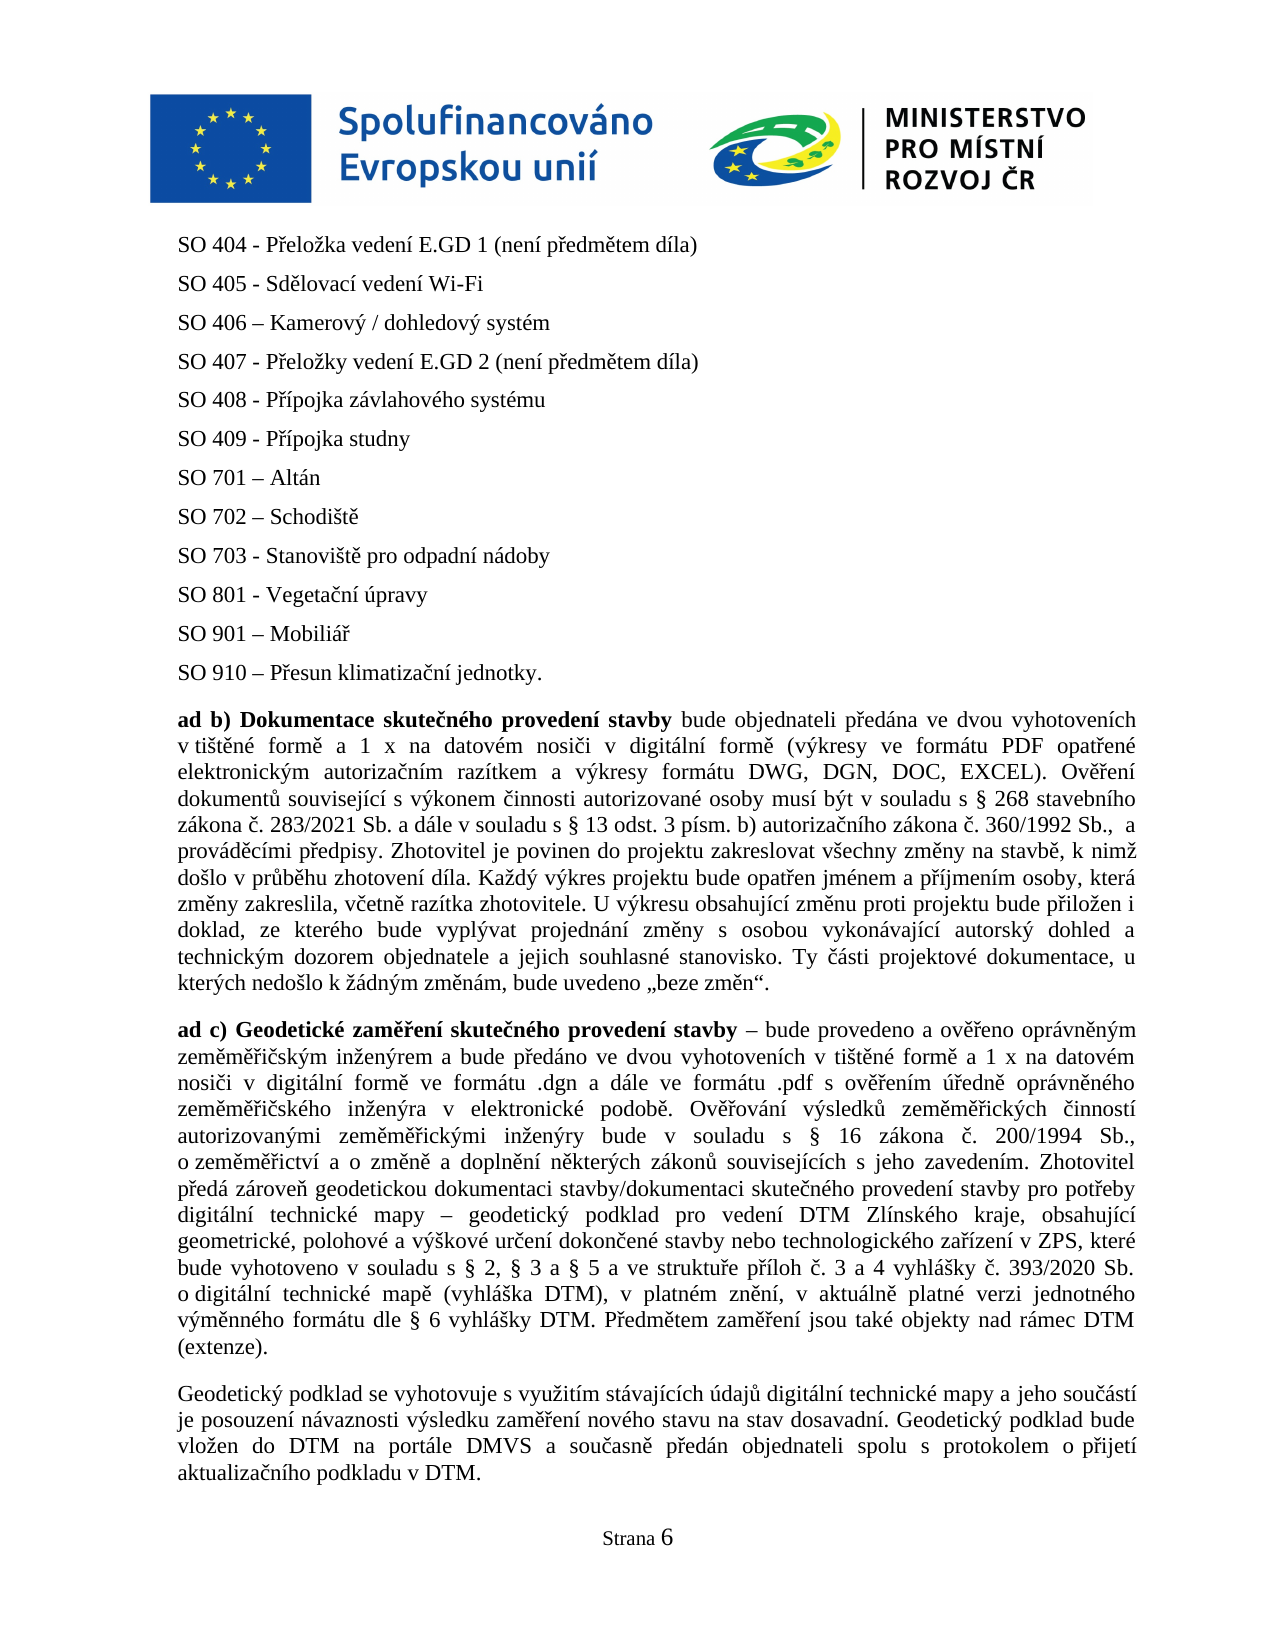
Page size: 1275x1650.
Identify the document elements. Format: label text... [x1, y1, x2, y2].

text SO 910 – Přesun klimatizační jednotky. [177, 658, 1137, 685]
text SO 409 - Přípojka studny [177, 425, 1137, 452]
text ad c) Geodetické zaměření skutečného provedení stavby – bude provedeno a ověřeno oprávněným zeměměřičským inženýrem a bude předáno ve dvou vyhotoveních v tištěné formě a 1 x na datovém nosiči v digitální formě ve formátu .dgn a dále ve formátu .pdf s ověřením úředně oprávněného zeměměřičského inženýra v elektronické podobě. Ověřování výsledků zeměměřických činností autorizovanými zeměměřickými inženýry bude v souladu s § 16 zákona č. 200/1994 Sb., o zeměměřictví a o změně a doplnění některých zákonů souvisejících s jeho zavedením. Zhotovitel předá zároveň geodetickou dokumentaci stavby/dokumentaci skutečného provedení stavby pro potřeby digitální technické mapy – geodetický podklad pro vedení DTM Zlínského kraje, obsahující geometrické, polohové a výškové určení dokončené stavby nebo technologického zařízení v ZPS, které bude vyhotoveno v souladu s § 2, § 3 a § 5 a ve struktuře příloh č. 3 a 4 vyhlášky č. 393/2020 Sb. o digitální technické mapě (vyhláška DTM), v platném znění, v aktuálně platné verzi jednotného výměnného formátu dle § 6 vyhlášky DTM. Předmětem zaměření jsou také objekty nad rámec DTM (extenze). [177, 1016, 1137, 1359]
text SO 702 – Schodiště [177, 503, 1137, 529]
text Geodetický podklad se vyhotovuje s využitím stávajících údajů digitální technické mapy a jeho součástí je posouzení návaznosti výsledku zaměření nového stavu na stav dosavadní. Geodetický podklad bude vložen do DTM na portále DMVS a současně předán objednateli spolu s protokolem o přijetí aktualizačního podkladu v DTM. [177, 1380, 1137, 1485]
text SO 406 – Kamerový / dohledový systém [177, 309, 1137, 335]
text SO 703 - Stanoviště pro odpadní nádoby [177, 542, 1137, 568]
text SO 408 - Přípojka závlahového systému [177, 387, 1137, 413]
picture [147, 92, 1093, 206]
text SO 901 – Mobiliář [177, 620, 1137, 646]
text ad b) Dokumentace skutečného provedení stavby bude objednateli předána ve dvou vyhotoveních v tištěné formě a 1 x na datovém nosiči v digitální formě (výkresy ve formátu PDF opatřené elektronickým autorizačním razítkem a výkresy formátu DWG, DGN, DOC, EXCEL). Ověření dokumentů související s výkonem činnosti autorizované osoby musí být v souladu s § 268 stavebního zákona č. 283/2021 Sb. a dále v souladu s § 13 odst. 3 písm. b) autorizačního zákona č. 360/1992 Sb., a prováděcími předpisy. Zhotovitel je povinen do projektu zakreslovat všechny změny na stavbě, k nimž došlo v průběhu zhotovení díla. Každý výkres projektu bude opatřen jménem a příjmením osoby, která změny zakreslila, včetně razítka zhotovitele. U výkresu obsahující změnu proti projektu bude přiložen i doklad, ze kterého bude vyplývat projednání změny s osobou vykonávající autorský dohled a technickým dozorem objednatele a jejich souhlasné stanovisko. Ty části projektové dokumentace, u kterých nedošlo k žádným změnám, bude uvedeno „beze změn“. [177, 706, 1137, 996]
text SO 801 - Vegetační úpravy [177, 581, 1137, 607]
text SO 405 - Sdělovací vedení Wi-Fi [177, 270, 1137, 296]
text SO 404 - Přeložka vedení E.GD 1 (není předmětem díla) [177, 231, 1137, 257]
text SO 407 - Přeložky vedení E.GD 2 (není předmětem díla) [177, 348, 1137, 374]
text SO 701 – Altán [177, 464, 1137, 491]
